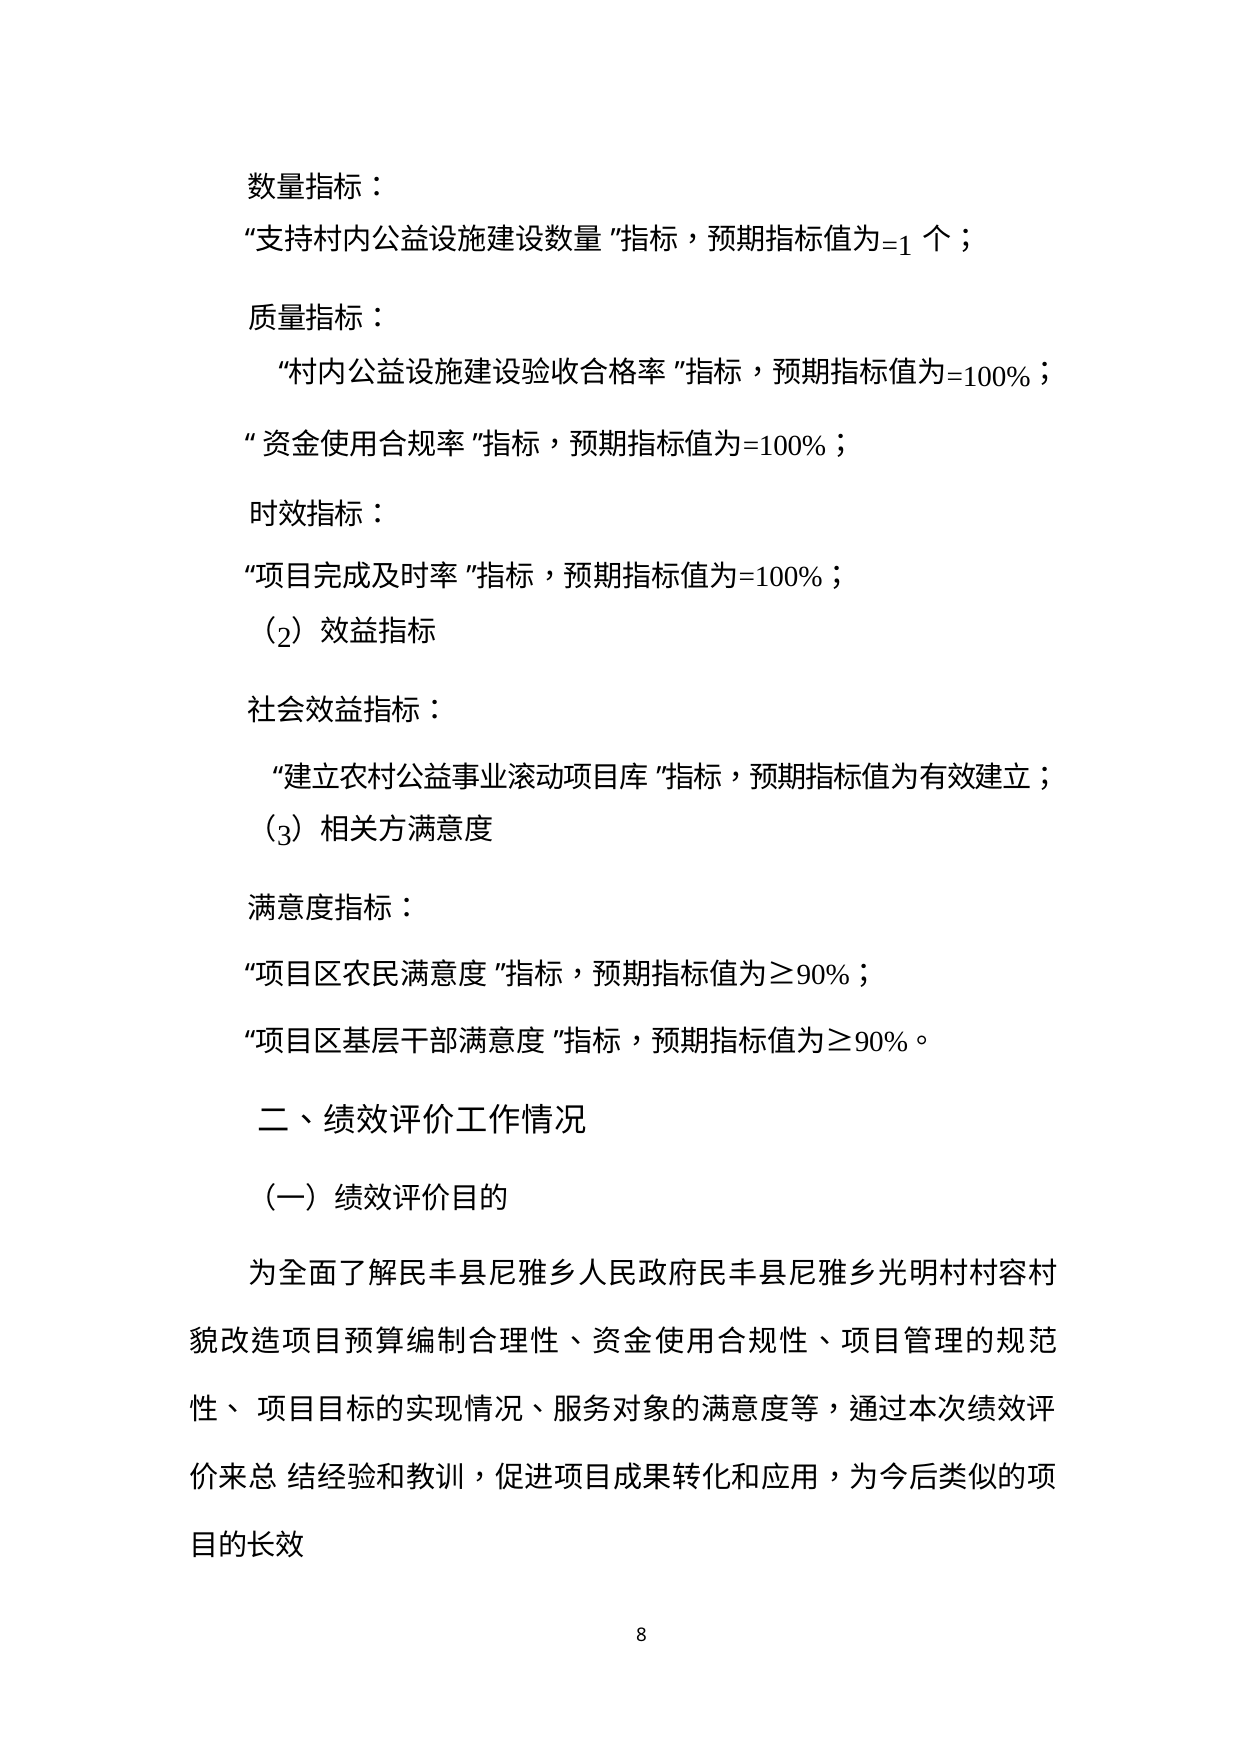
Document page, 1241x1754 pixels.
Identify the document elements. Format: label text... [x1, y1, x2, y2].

text 数量指标： [247, 168, 1061, 204]
text “ 资金使用合规率 ”指标，预期指标值为=100%； [244, 425, 1061, 464]
text 质量指标： [248, 299, 1061, 336]
text “支持村内公益设施建设数量 ”指标，预期指标值为=1 个； [244, 228, 1061, 299]
text 满意度指标： [248, 889, 1061, 926]
text （2）效益指标 [248, 627, 1061, 692]
text （一）绩效评价目的 [248, 1180, 1061, 1216]
text 时效指标： [249, 495, 1061, 532]
text 二、绩效评价工作情况 [257, 1098, 1061, 1140]
text “项目区农民满意度 ”指标，预期指标值为≥90%； [244, 956, 1061, 992]
text （3）相关方满意度 [248, 824, 1061, 889]
text “村内公益设施建设验收合格率 ”指标，预期指标值为=100%； [186, 360, 1059, 425]
text 为全面了解民丰县尼雅乡人民政府民丰县尼雅乡光明村村容村 貌改造项目预算编制合理性、资金使用合规性、项目管理的规范性、 项目目标的实现情况、服务对象的满意度等，通过本次绩效评价来总 结经验和教训，促进项目成果转化和应用，为今后类似的项目的长效 [189, 1252, 1058, 1563]
text “建立农村公益事业滚动项目库 ”指标，预期指标值为有效建立； [186, 758, 1061, 794]
text 社会效益指标： [247, 692, 1061, 728]
text “项目完成及时率 ”指标，预期指标值为=100%； [244, 556, 1061, 595]
text “项目区基层干部满意度 ”指标，预期指标值为≥90%。 [244, 1022, 1061, 1058]
